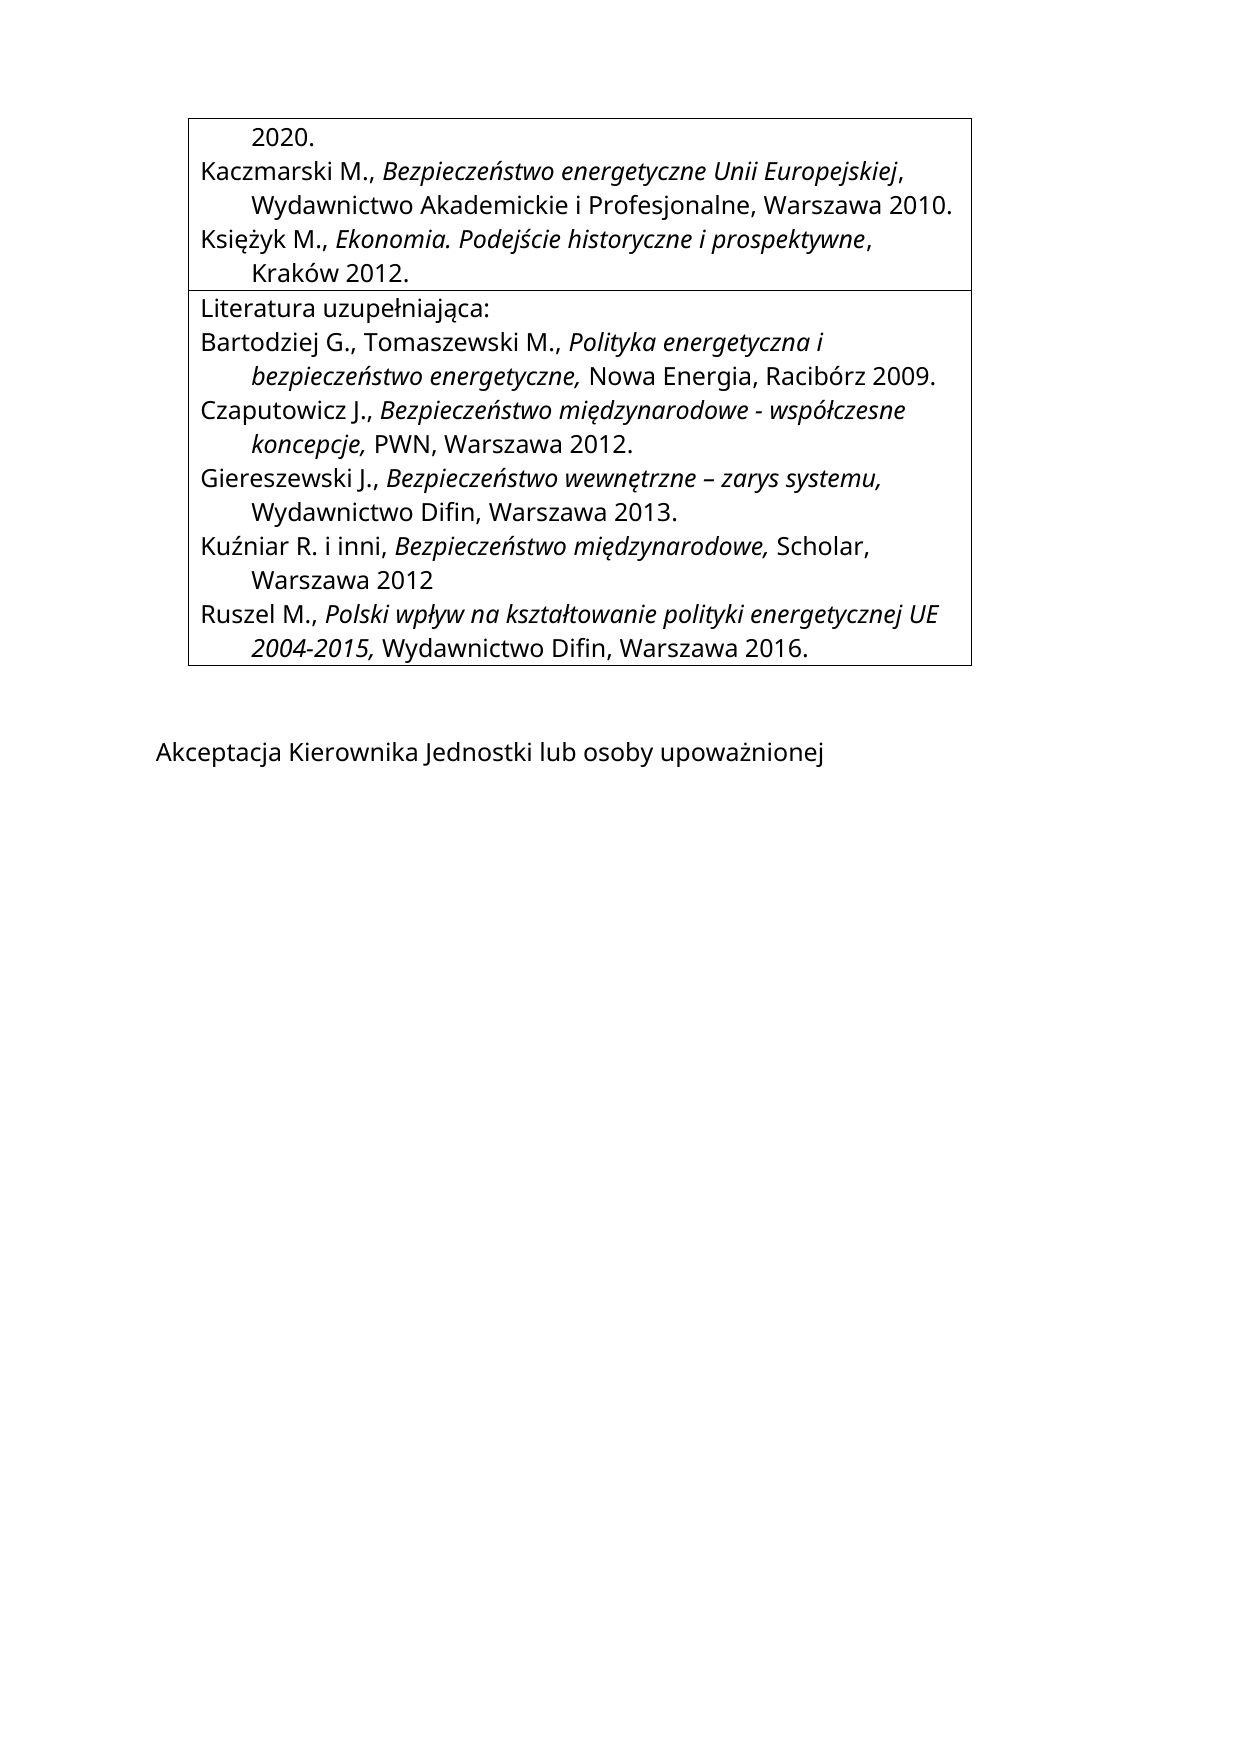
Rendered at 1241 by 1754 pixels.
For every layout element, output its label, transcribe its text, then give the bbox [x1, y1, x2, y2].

table_cell Literatura uzupełniająca: Bartodziej G., Tomaszewski M., Polityka energetyczna i bezpieczeństwo energetyczne, Nowa Energia, Racibórz 2009. Czaputowicz J., Bezpieczeństwo międzynarodowe - współczesne koncepcje, PWN, Warszawa 2012. Giereszewski J., Bezpieczeństwo wewnętrzne – zarys systemu, Wydawnictwo Difin, Warszawa 2013. Kuźniar R. i inni, Bezpieczeństwo międzynarodowe, Scholar, Warszawa 2012 Ruszel M., Polski wpływ na kształtowanie polityki energetycznej UE 2004-2015, Wydawnictwo Difin, Warszawa 2016. [189, 291, 971, 665]
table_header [189, 119, 971, 289]
text Akceptacja Kierownika Jednostki lub osoby upoważnionej [156, 734, 1122, 768]
